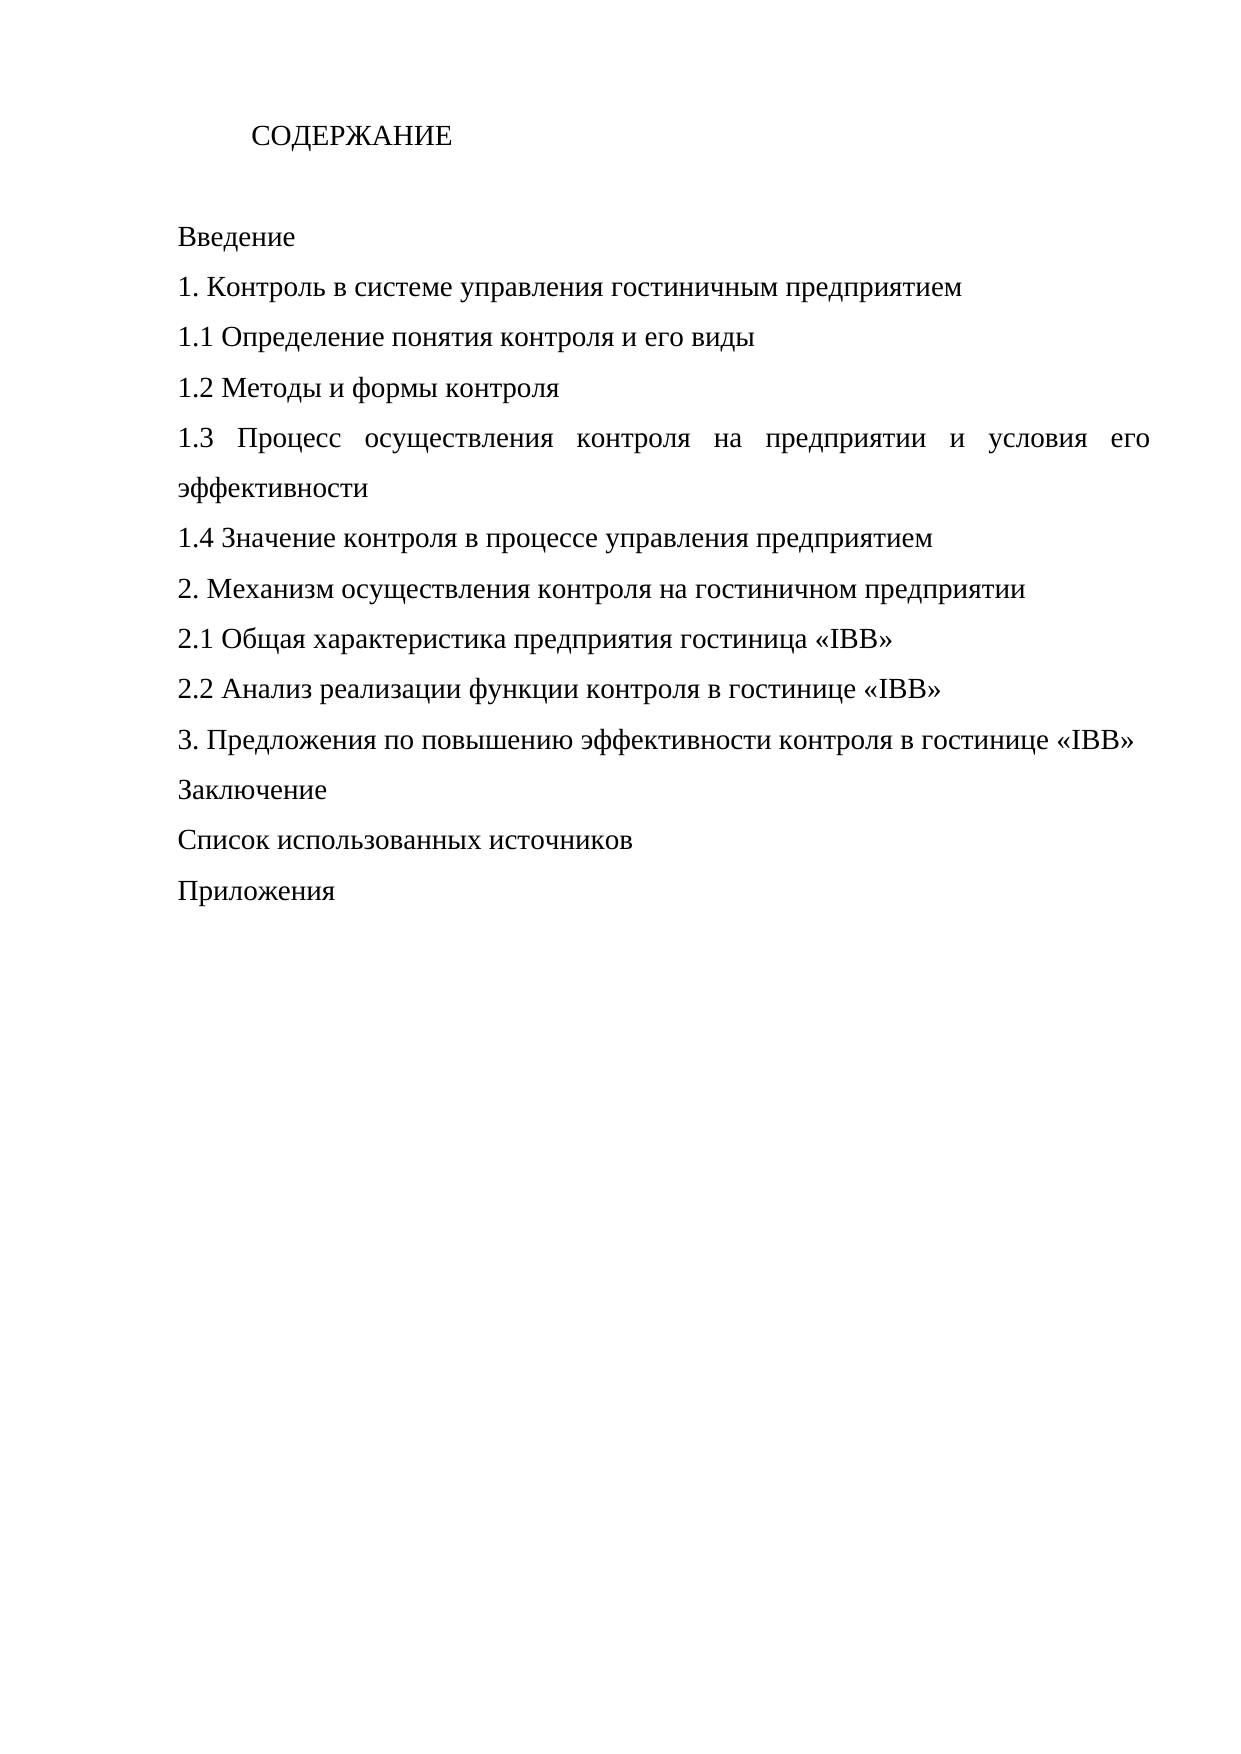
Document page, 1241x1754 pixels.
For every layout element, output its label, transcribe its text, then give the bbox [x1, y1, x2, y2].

text 1.3 Процесс осуществления контроля на предприятии и условия его эффективности [177, 420, 1152, 504]
text 3. Предложения по повышению эффективности контроля в гостинице «IBB» [177, 722, 1152, 755]
text 2. Механизм осуществления контроля на гостиничном предприятии [177, 571, 1152, 604]
text СОДЕРЖАНИЕ [177, 118, 1152, 152]
text 1.2 Методы и формы контроля [177, 370, 1152, 403]
text Список использованных источников [177, 822, 1152, 856]
text 2.2 Анализ реализации функции контроля в гостинице «IBB» [177, 672, 1152, 705]
text Заключение [177, 772, 1152, 806]
text Введение [177, 219, 1152, 252]
text 1. Контроль в системе управления гостиничным предприятием [177, 269, 1152, 303]
text 2.1 Общая характеристика предприятия гостиница «IBB» [177, 621, 1152, 655]
text 1.4 Значение контроля в процессе управления предприятием [177, 521, 1152, 554]
text Приложения [177, 873, 1152, 906]
text 1.1 Определение понятия контроля и его виды [177, 319, 1152, 353]
